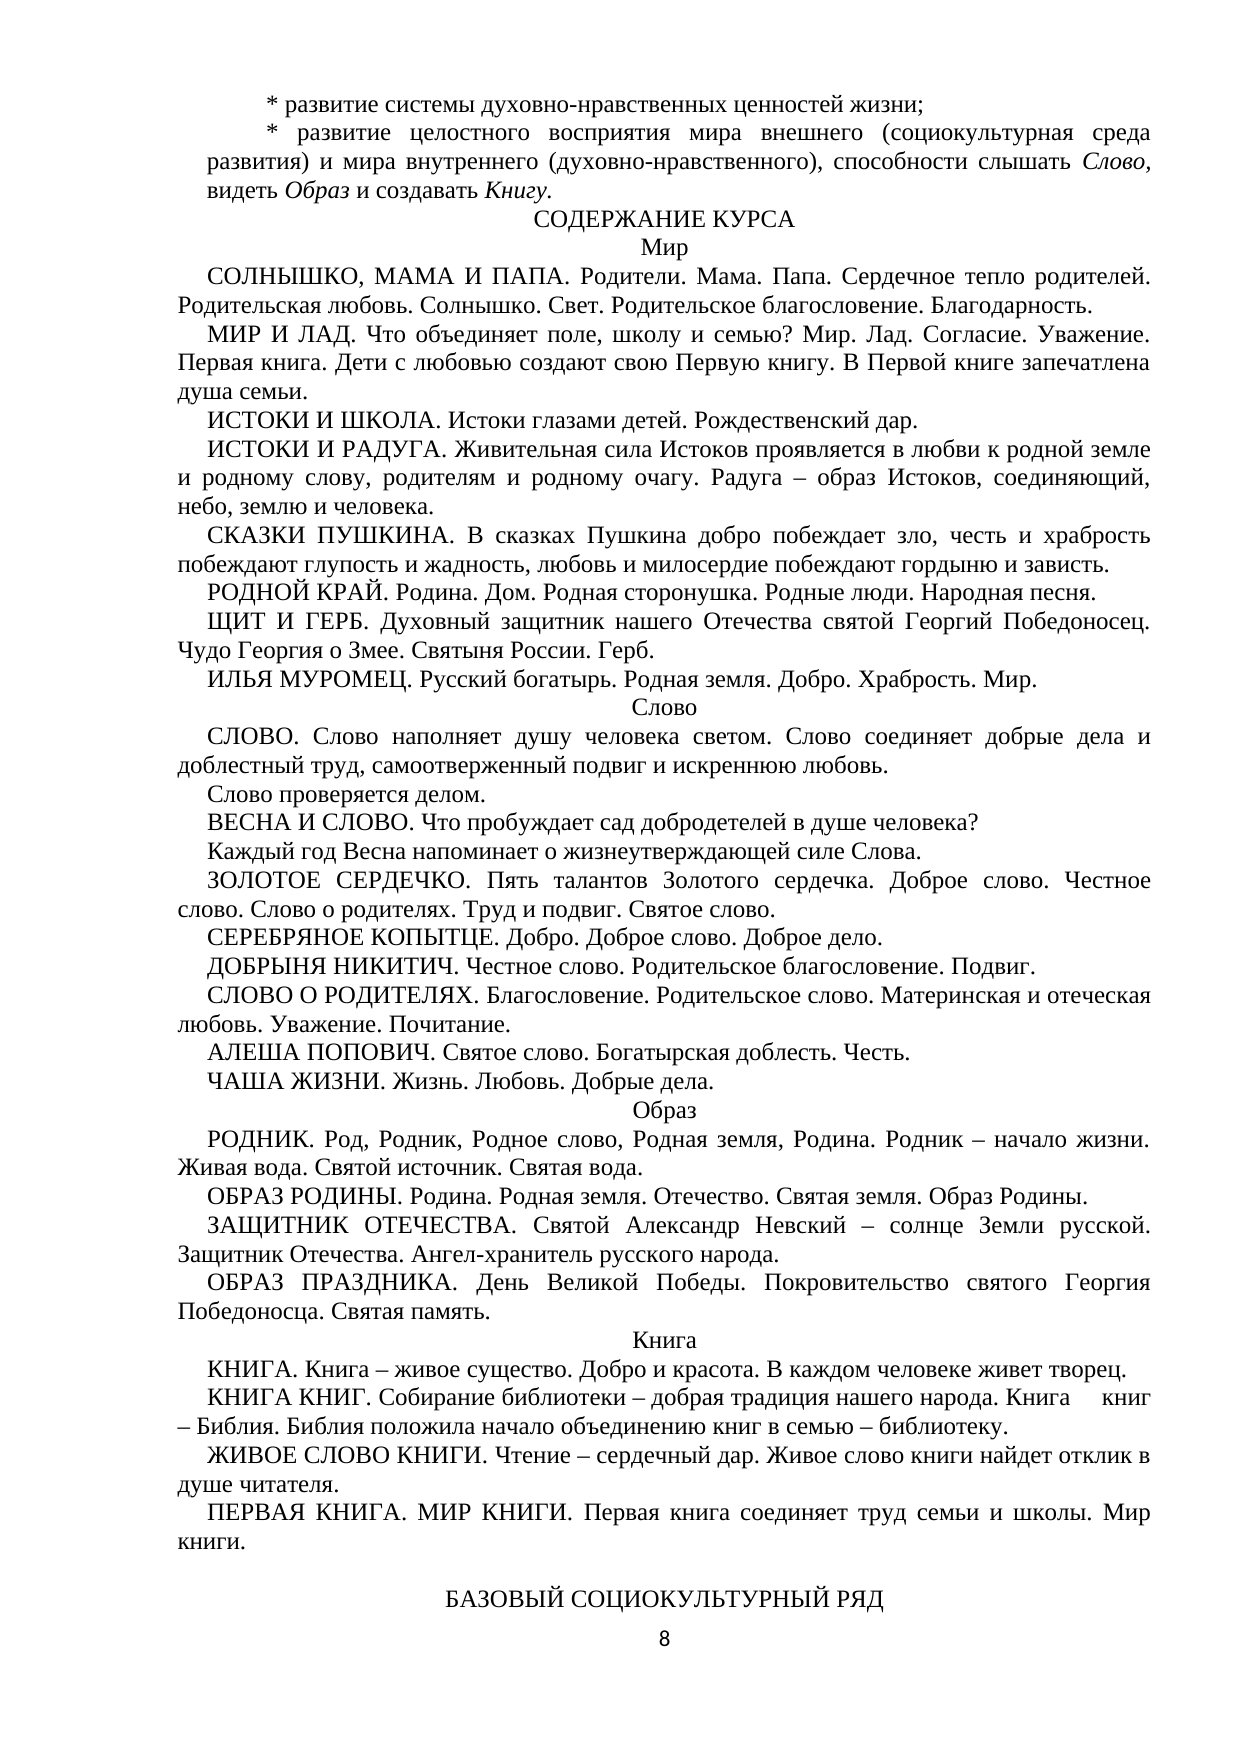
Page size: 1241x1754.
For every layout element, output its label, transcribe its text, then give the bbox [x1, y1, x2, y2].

text алеша попович. Святое слово. Богатырская доблесть. Честь. [177, 1037, 1152, 1066]
text Книга [177, 1325, 1152, 1354]
text СОДЕРЖАНИЕ КУРСА [177, 204, 1152, 232]
text * развитие целостного восприятия мира внешнего (социокультурная среда развития) и мира внутреннего (духовно-нравственного), способности слышать Слово, видеть Образ и создавать Книгу. [207, 117, 1152, 204]
text сказки пушкина. В сказках Пушкина добро побеждает зло, честь и храбрость побеждают глупость и жадность, любовь и милосердие побеждают гордыню и зависть. [177, 520, 1152, 577]
text книга. Книга – живое существо. Добро и красота. В каждом человеке живет творец. [177, 1354, 1152, 1382]
text первая книга. Мир книги. Первая книга соединяет труд семьи и школы. Мир книги. [177, 1497, 1152, 1555]
text добрыня никитич. Честное слово. Родительское благословение. Подвиг. [177, 951, 1152, 980]
text Истоки и радуга. Живительная сила Истоков проявляется в любви к родной земле и родному слову, родителям и родному очагу. Радуга – образ Истоков, соединяющий, небо, землю и человека. [177, 434, 1152, 520]
text БАЗОВЫЙ СОЦИОКУЛЬТУРНЫЙ РЯД [177, 1584, 1152, 1612]
text Истоки и Школа. Истоки глазами детей. Рождественский дар. [177, 405, 1152, 434]
text защитник отечества. Святой Александр Невский – солнце Земли русской. Защитник Отечества. Ангел-хранитель русского народа. [177, 1210, 1152, 1267]
text Образ [177, 1095, 1152, 1124]
text слово о родителях. Благословение. Родительское слово. Материнская и отеческая любовь. Уважение. Почитание. [177, 980, 1152, 1037]
text Мир [177, 232, 1152, 261]
text образ праздника. День Великой Победы. Покровительство святого Георгия Победоносца. Святая память. [177, 1267, 1152, 1325]
text чаша жизни. Жизнь. Любовь. Добрые дела. [177, 1066, 1152, 1095]
text живое слово книги. Чтение – сердечный дар. Живое слово книги найдет отклик в душе читателя. [177, 1440, 1152, 1497]
text щит и герб. Духовный защитник нашего Отечества святой Георгий Победоносец. Чудо Георгия о Змее. Святыня России. Герб. [177, 606, 1152, 664]
text Солнышко, мама и папа. Родители. Мама. Папа. Сердечное тепло родителей. Родительская любовь. Солнышко. Свет. Родительское благословение. Благодарность. [177, 261, 1152, 319]
text Слово проверяется делом. [177, 779, 1152, 807]
text Слово [177, 692, 1152, 721]
text илья муромец. Русский богатырь. Родная земля. Добро. Храбрость. Мир. [177, 664, 1152, 692]
text родной край. Родина. Дом. Родная сторонушка. Родные люди. Народная песня. [177, 577, 1152, 606]
text весна и слово. Что пробуждает сад добродетелей в душе человека? [177, 807, 1152, 836]
text МИР И ЛАД. Что объединяет поле, школу и семью? Мир. Лад. Согласие. Уважение. Первая книга. Дети с любовью создают свою Первую книгу. В Первой книге запечатлена душа семьи. [177, 319, 1152, 405]
text Серебряное копытце. Добро. Доброе слово. Доброе дело. [177, 922, 1152, 951]
text родник. Род, Родник, Родное слово, Родная земля, Родина. Родник – начало жизни. Живая вода. Святой источник. Святая вода. [177, 1124, 1152, 1181]
text образ родины. Родина. Родная земля. Отечество. Святая земля. Образ Родины. [177, 1181, 1152, 1210]
text * развитие системы духовно-нравственных ценностей жизни; [207, 89, 1152, 117]
text книга книг. Собирание библиотеки – добрая традиция нашего народа. Книга книг – Библия. Библия положила начало объединению книг в семью – библиотеку. [177, 1382, 1152, 1440]
text слово. Слово наполняет душу человека светом. Слово соединяет добрые дела и доблестный труд, самоотверженный подвиг и искреннюю любовь. [177, 721, 1152, 779]
text Каждый год Весна напоминает о жизнеутверждающей силе Слова. [177, 836, 1152, 865]
text золотое сердечко. Пять талантов Золотого сердечка. Доброе слово. Честное слово. Слово о родителях. Труд и подвиг. Святое слово. [177, 865, 1152, 922]
